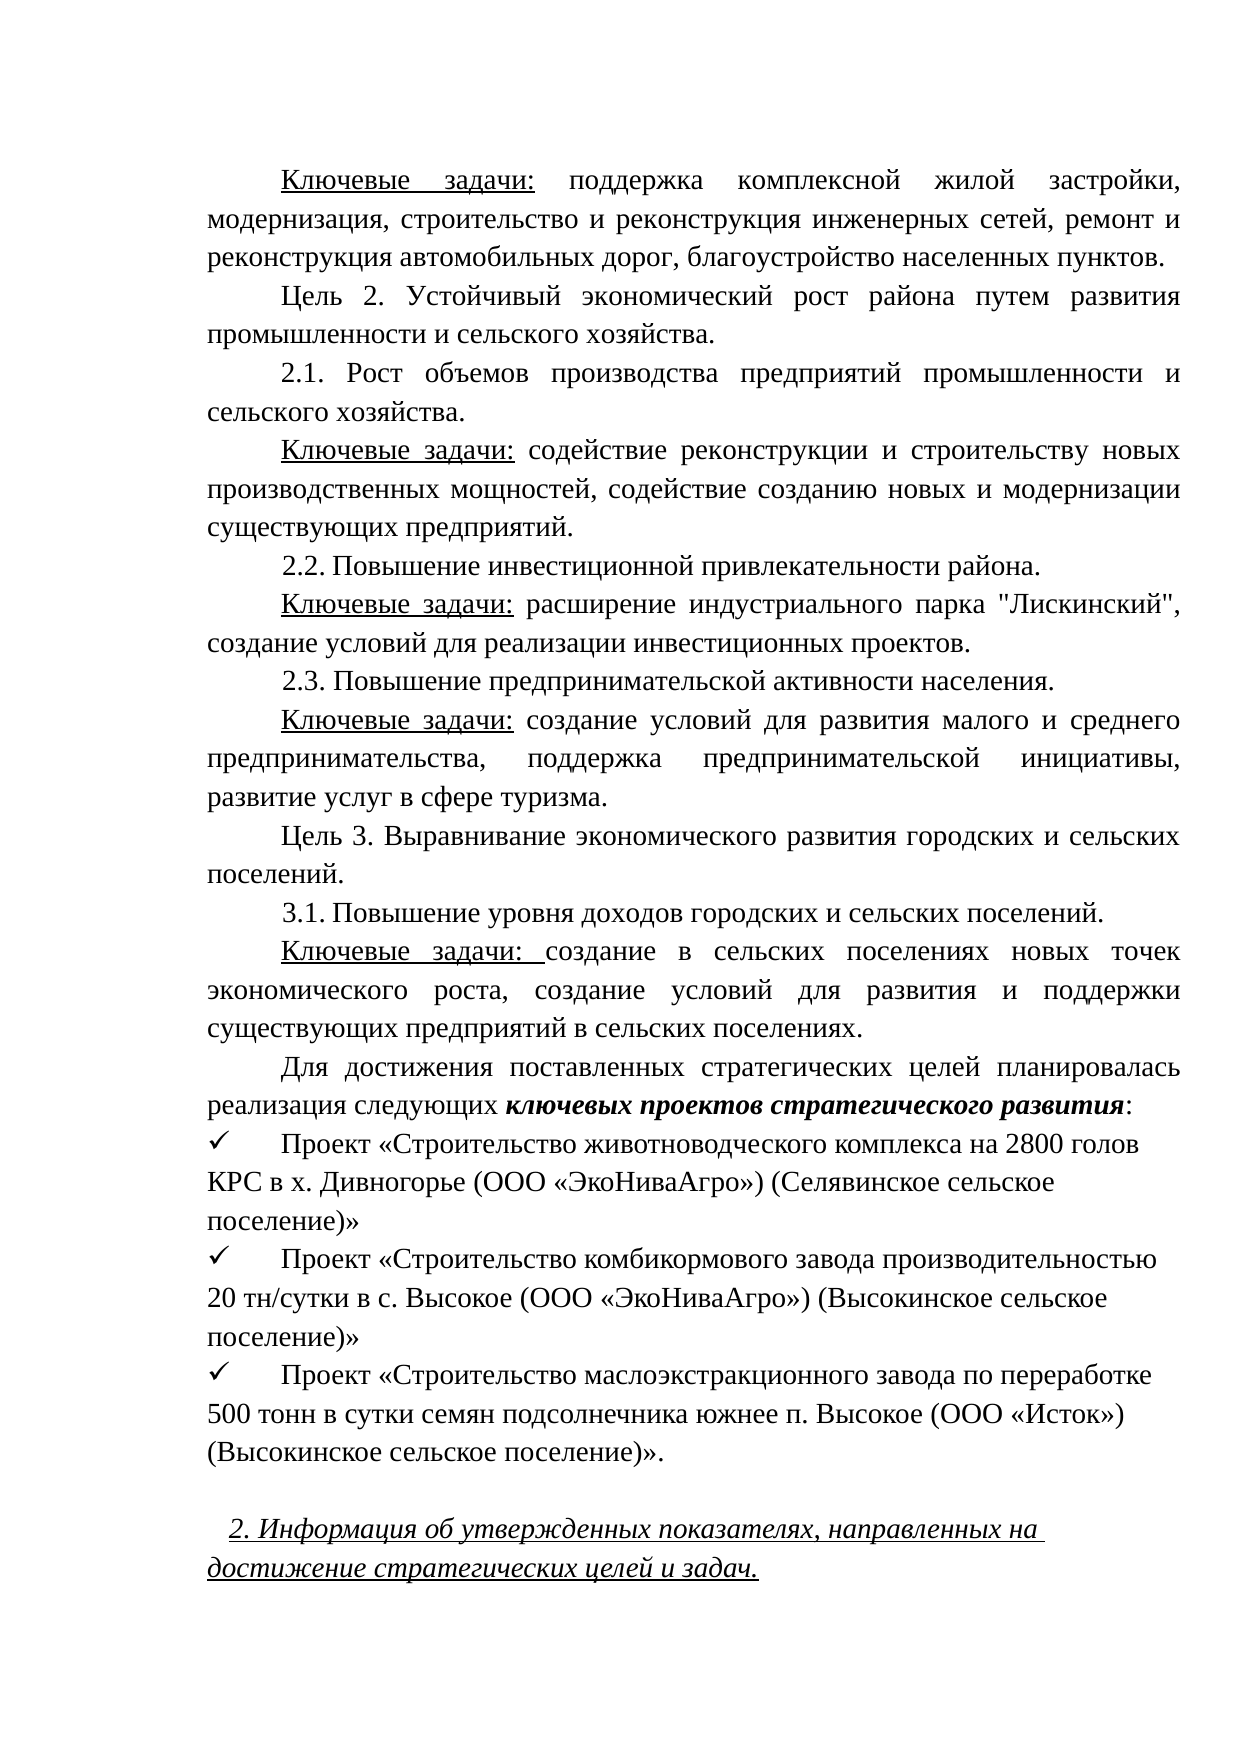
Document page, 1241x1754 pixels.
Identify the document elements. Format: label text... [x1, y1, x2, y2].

list Проект «Строительство маслоэкстракционного завода по переработке 500 тонн в сутки семян подсолнечника южнее п. Высокое (ООО «Исток») (Высокинское сельское поселение)». [207, 1357, 1181, 1468]
text 2.2. Повышение инвестиционной привлекательности района. [282, 548, 1181, 581]
text Ключевые задачи: создание условий для развития малого и среднего предпринимательства, поддержка предпринимательской инициативы, развитие услуг в сфере туризма. [207, 702, 1181, 813]
text 3.1. Повышение уровня доходов городских и сельских поселений. [282, 895, 1181, 928]
text 2.3. Повышение предпринимательской активности населения. [282, 663, 1181, 697]
text Ключевые задачи: содействие реконструкции и строительству новых производственных мощностей, содействие созданию новых и модернизации существующих предприятий. [207, 432, 1181, 543]
text Цель 3. Выравнивание экономического развития городских и сельских поселений. [207, 818, 1181, 890]
text Ключевые задачи: создание в сельских поселениях новых точек экономического роста, создание условий для развития и поддержки существующих предприятий в сельских поселениях. [207, 933, 1181, 1044]
text Ключевые задачи: расширение индустриального парка "Лискинский", создание условий для реализации инвестиционных проектов. [207, 586, 1181, 658]
text Цель 2. Устойчивый экономический рост района путем развития промышленности и сельского хозяйства. [207, 278, 1181, 350]
text Ключевые задачи: поддержка комплексной жилой застройки, модернизация, строительство и реконструкция инженерных сетей, ремонт и реконструкция автомобильных дорог, благоустройство населенных пунктов. [207, 162, 1181, 273]
text 2. Информация об утвержденных показателях, направленных на достижение стратегических целей и задач. [207, 1512, 1181, 1584]
text Для достижения поставленных стратегических целей планировалась реализация следующих ключевых проектов стратегического развития: [207, 1049, 1181, 1121]
list Проект «Строительство животноводческого комплекса на 2800 голов КРС в х. Дивногорье (ООО «ЭкоНиваАгро») (Селявинское сельское поселение)» [207, 1126, 1181, 1237]
text 2.1. Рост объемов производства предприятий промышленности и сельского хозяйства. [207, 355, 1181, 427]
list Проект «Строительство комбикормового завода производительностью 20 тн/сутки в с. Высокое (ООО «ЭкоНиваАгро») (Высокинское сельское поселение)» [207, 1242, 1181, 1352]
